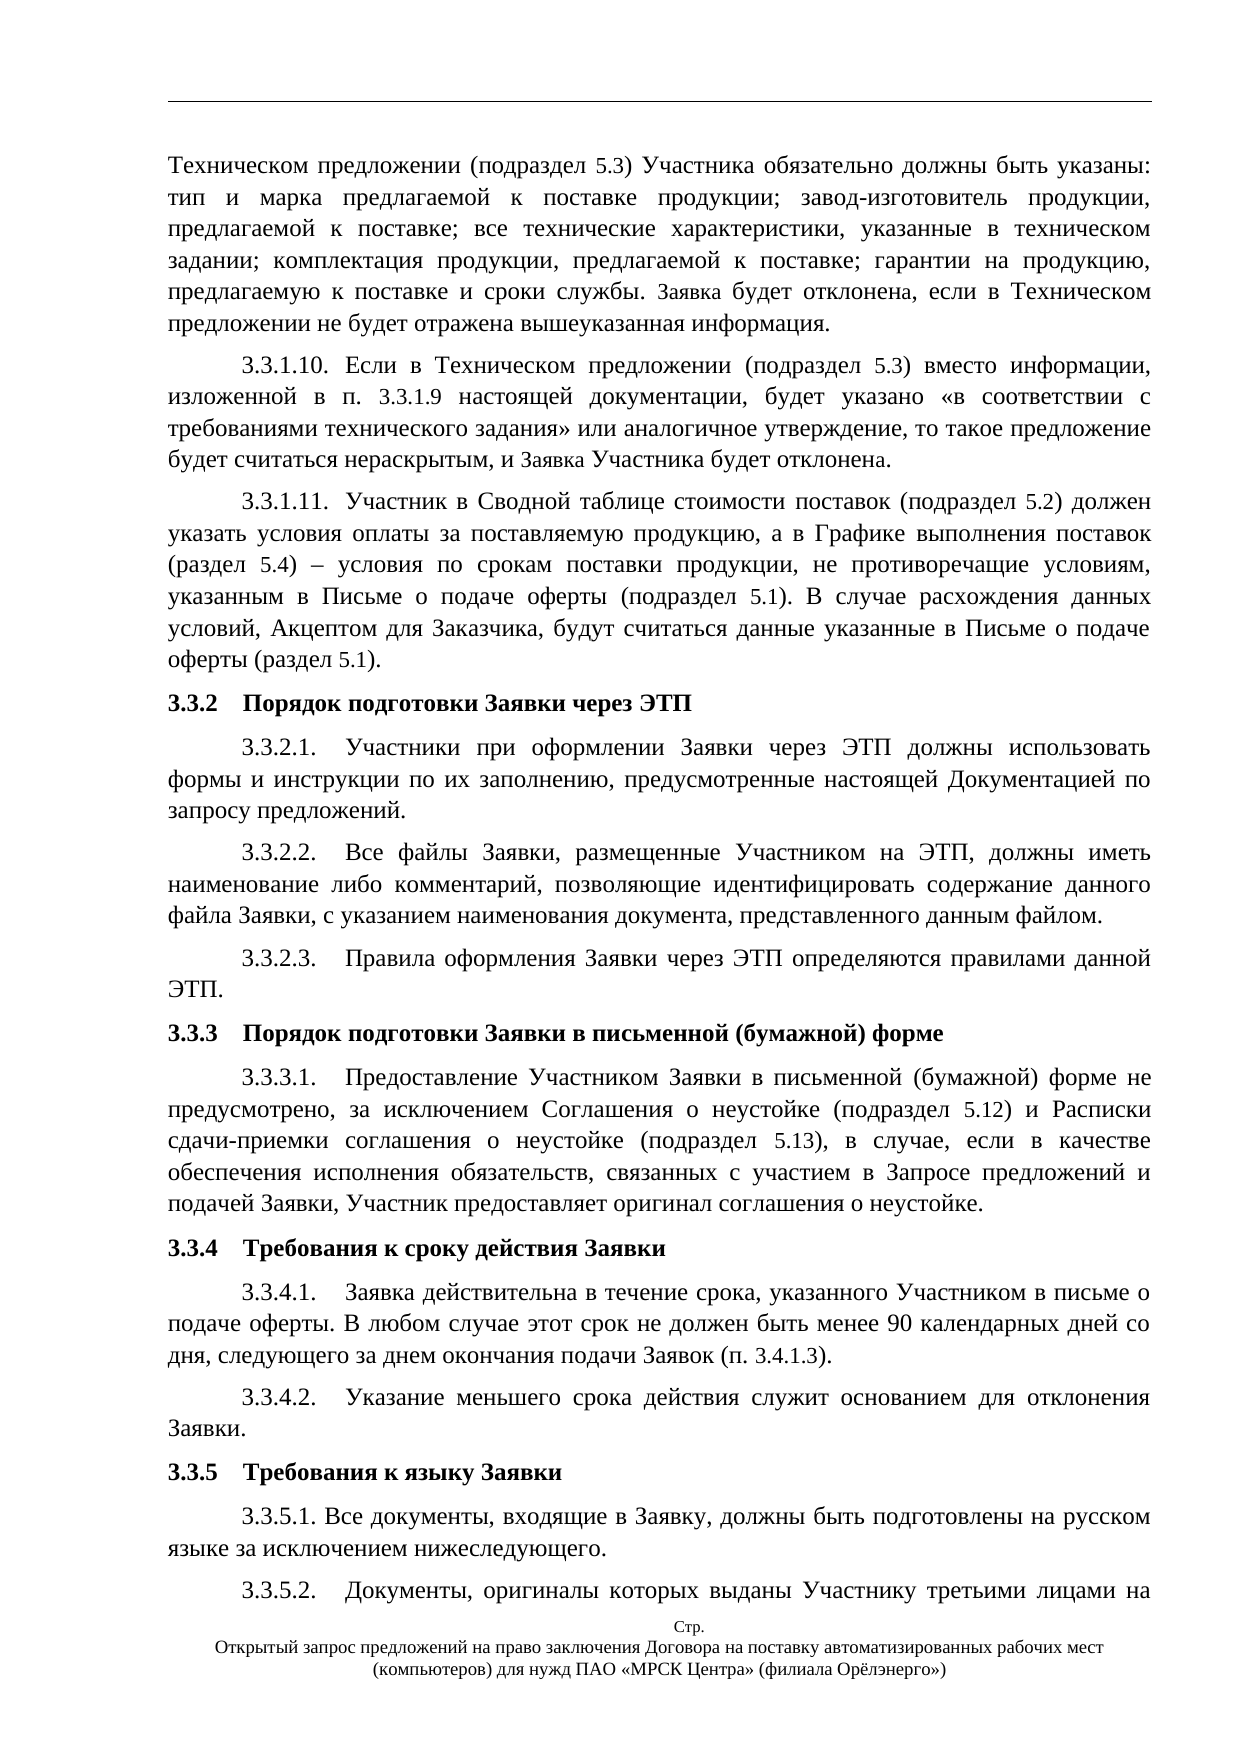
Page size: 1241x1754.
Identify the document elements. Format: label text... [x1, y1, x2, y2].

subtitle Порядок подготовки Заявки через ЭТП [168, 688, 1152, 717]
list Участник в Сводной таблице стоимости поставок (подраздел 5.2) должен указать условия оплаты за поставляемую продукцию, а в Графике выполнения поставок (раздел 5.4) – условия по срокам поставки продукции, не противоречащие условиям, указанным в Письме о подаче оферты (подраздел 5.1). В случае расхождения данных условий, Акцептом для Заказчика, будут считаться данные указанные в Письме о подаче оферты (раздел 5.1). [168, 486, 1152, 673]
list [168, 150, 1152, 337]
subtitle Порядок подготовки Заявки в письменной (бумажной) форме [168, 1018, 1152, 1047]
list Указание меньшего срока действия служит основанием для отклонения Заявки. [168, 1382, 1151, 1442]
subtitle Требования к сроку действия Заявки [168, 1233, 1152, 1261]
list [168, 1575, 1152, 1604]
subtitle Требования к языку Заявки [168, 1457, 1152, 1486]
text 3.3.5.1. Все документы, входящие в Заявку, должны быть подготовлены на русском языке за исключением нижеследующего. [168, 1501, 1152, 1562]
list Все файлы Заявки, размещенные Участником на ЭТП, должны иметь наименование либо комментарий, позволяющие идентифицировать содержание данного файла Заявки, с указанием наименования документа, представленного данным файлом. [168, 837, 1152, 929]
list Заявка действительна в течение срока, указанного Участником в письме о подаче оферты. В любом случае этот срок не должен быть менее 90 календарных дней со дня, следующего за днем окончания подачи Заявок (п. 3.4.1.3). [168, 1277, 1151, 1368]
list Правила оформления Заявки через ЭТП определяются правилами данной ЭТП. [168, 943, 1152, 1003]
list Если в Техническом предложении (подраздел 5.3) вместо информации, изложенной в п. 3.3.1.9 настоящей документации, будет указано «в соответствии с требованиями технического задания» или аналогичное утверждение, то такое предложение будет считаться нераскрытым, и Заявка Участника будет отклонена. [168, 350, 1152, 473]
list Предоставление Участником Заявки в письменной (бумажной) форме не предусмотрено, за исключением Соглашения о неустойке (подраздел 5.12) и Расписки сдачи-приемки соглашения о неустойке (подраздел 5.13), в случае, если в качестве обеспечения исполнения обязательств, связанных с участием в Запросе предложений и подачей Заявки, Участник предоставляет оригинал соглашения о неустойке. [168, 1062, 1152, 1217]
list Участники при оформлении Заявки через ЭТП должны использовать формы и инструкции по их заполнению, предусмотренные настоящей Документацией по запросу предложений. [168, 732, 1152, 824]
